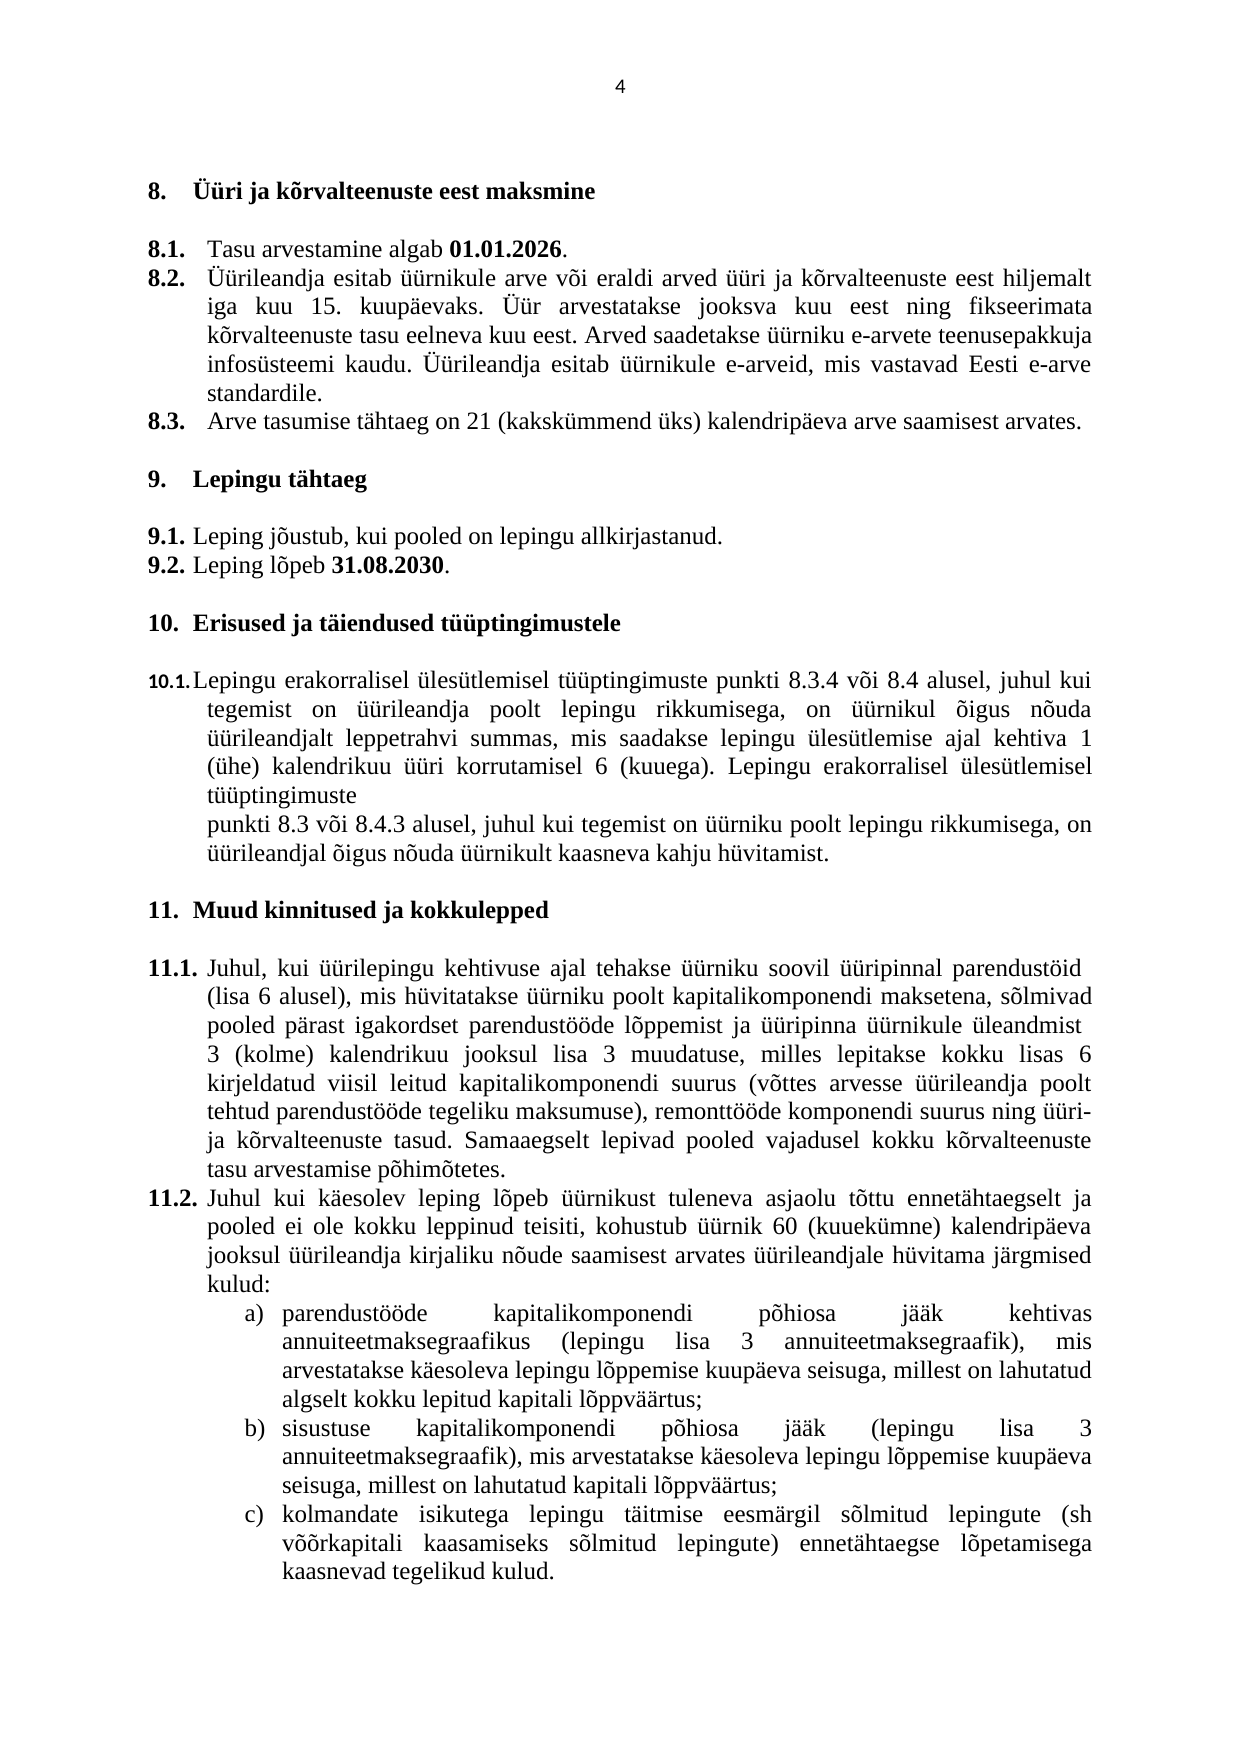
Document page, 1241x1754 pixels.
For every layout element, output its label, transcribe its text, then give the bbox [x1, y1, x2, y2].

list kolmandate isikutega lepingu täitmise eesmärgil sõlmitud lepingute (sh võõrkapitali kaasamiseks sõlmitud lepingute) ennetähtaegse lõpetamisega kaasnevad tegelikud kulud. [244, 1499, 1092, 1585]
list Arve tasumise tähtaeg on 21 (kakskümmend üks) kalendripäeva arve saamisest arvates. [148, 406, 1092, 435]
list Erisused ja täiendused tüüptingimustele [148, 608, 1092, 636]
list Juhul, kui üürilepingu kehtivuse ajal tehakse üürniku soovil üüripinnal parendustöid (lisa 6 alusel), mis hüvitatakse üürniku poolt kapitalikomponendi maksetena, sõlmivad pooled pärast igakordset parendustööde lõppemist ja üüripinna üürnikule üleandmist 3 (kolme) kalendrikuu jooksul lisa 3 muudatuse, milles lepitakse kokku lisas 6 kirjeldatud viisil leitud kapitalikomponendi suurus (võttes arvesse üürileandja poolt tehtud parendustööde tegeliku maksumuse), remonttööde komponendi suurus ning üüri- ja kõrvalteenuste tasud. Samaaegselt lepivad pooled vajadusel kokku kõrvalteenuste tasu arvestamise põhimõtetes. [148, 953, 1092, 1183]
list Juhul kui käesolev leping lõpeb üürnikust tuleneva asjaolu tõttu ennetähtaegselt ja pooled ei ole kokku leppinud teisiti, kohustub üürnik 60 (kuuekümne) kalendripäeva jooksul üürileandja kirjaliku nõude saamisest arvates üürileandjale hüvitama järgmised kulud: [148, 1183, 1092, 1298]
list sisustuse kapitalikomponendi põhiosa jääk (lepingu lisa 3 annuiteetmaksegraafik), mis arvestatakse käesoleva lepingu lõppemise kuupäeva seisuga, millest on lahutatud kapitali lõppväärtus; [244, 1413, 1092, 1499]
list Lepingu erakorralisel ülesütlemisel tüüptingimuste punkti 8.3.4 või 8.4 alusel, juhul kui tegemist on üürileandja poolt lepingu rikkumisega, on üürnikul õigus nõuda üürileandjalt leppetrahvi summas, mis saadakse lepingu ülesütlemise ajal kehtiva 1 (ühe) kalendrikuu üüri korrutamisel 6 (kuuega). Lepingu erakorralisel ülesütlemisel tüüptingimuste punkti 8.3 või 8.4.3 alusel, juhul kui tegemist on üürniku poolt lepingu rikkumisega, on üürileandjal õigus nõuda üürnikult kaasneva kahju hüvitamist. [148, 665, 1092, 866]
list parendustööde kapitalikomponendi põhiosa jääk kehtivas annuiteetmaksegraafikus (lepingu lisa 3 annuiteetmaksegraafik), mis arvestatakse käesoleva lepingu lõppemise kuupäeva seisuga, millest on lahutatud algselt kokku lepitud kapitali lõppväärtus; [244, 1298, 1092, 1413]
list Üüri ja kõrvalteenuste eest maksmine [148, 176, 1092, 205]
list Leping lõpeb 31.08.2030. [148, 550, 1092, 579]
list Tasu arvestamine algab 01.01.2026. [148, 234, 1092, 263]
list Üürileandja esitab üürnikule arve või eraldi arved üüri ja kõrvalteenuste eest hiljemalt iga kuu 15. kuupäevaks. Üür arvestatakse jooksva kuu eest ning fikseerimata kõrvalteenuste tasu eelneva kuu eest. Arved saadetakse üürniku e-arvete teenusepakkuja infosüsteemi kaudu. Üürileandja esitab üürnikule e-arveid, mis vastavad Eesti e-arve standardile. [148, 263, 1092, 406]
list Muud kinnitused ja kokkulepped [148, 895, 1092, 924]
list Lepingu tähtaeg [148, 464, 1092, 493]
list Leping jõustub, kui pooled on lepingu allkirjastanud. [148, 521, 1092, 550]
